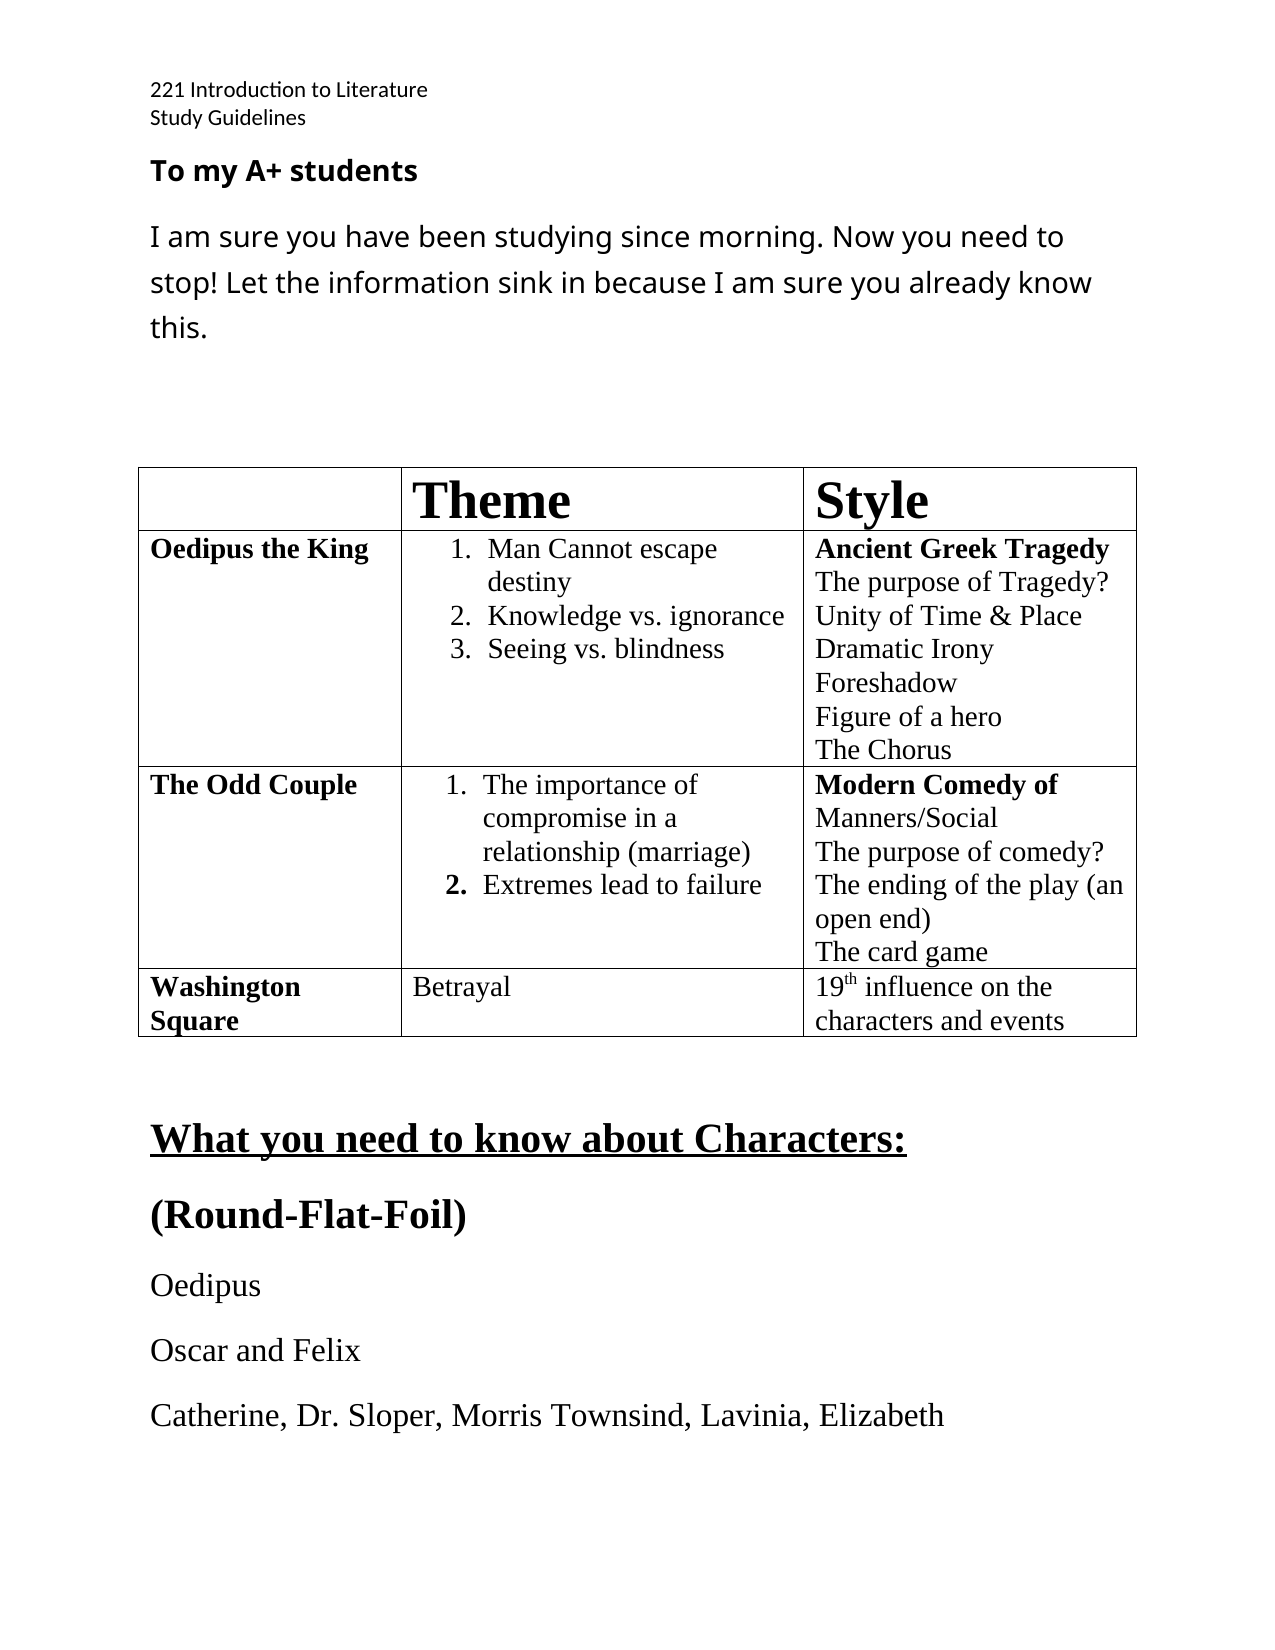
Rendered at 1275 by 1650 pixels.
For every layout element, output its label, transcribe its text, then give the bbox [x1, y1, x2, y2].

table_header Theme [402, 468, 803, 530]
text What you need to know about Characters: [150, 1113, 1125, 1161]
table_cell Ancient Greek Tragedy The purpose of Tragedy? Unity of Time & Place Dramatic Irony Foreshadow Figure of a hero The Chorus [804, 531, 1136, 766]
table_header Style [804, 468, 1136, 530]
table_header [139, 468, 401, 530]
text Oedipus [150, 1265, 1125, 1303]
text To my A+ students [150, 150, 1125, 190]
table_cell Betrayal [402, 969, 803, 1036]
table_cell The importance of compromise in a relationship (marriage) Extremes lead to failure [402, 767, 803, 968]
table_cell The Odd Couple [139, 767, 401, 968]
text I am sure you have been studying since morning. Now you need to stop! Let the information sink in because I am sure you already know this. [150, 216, 1125, 347]
table_cell 19th influence on the characters and events [804, 969, 1136, 1036]
text Catherine, Dr. Sloper, Morris Townsind, Lavinia, Elizabeth [150, 1395, 1125, 1433]
table_cell Oedipus the King [139, 531, 401, 766]
text (Round-Flat-Foil) [150, 1189, 1125, 1237]
table_cell Washington Square [139, 969, 401, 1036]
table_cell Man Cannot escape destiny Knowledge vs. ignorance Seeing vs. blindness [402, 531, 803, 766]
table_cell Modern Comedy of Manners/Social The purpose of comedy? The ending of the play (an open end) The card game [804, 767, 1136, 968]
text Oscar and Felix [150, 1330, 1125, 1368]
